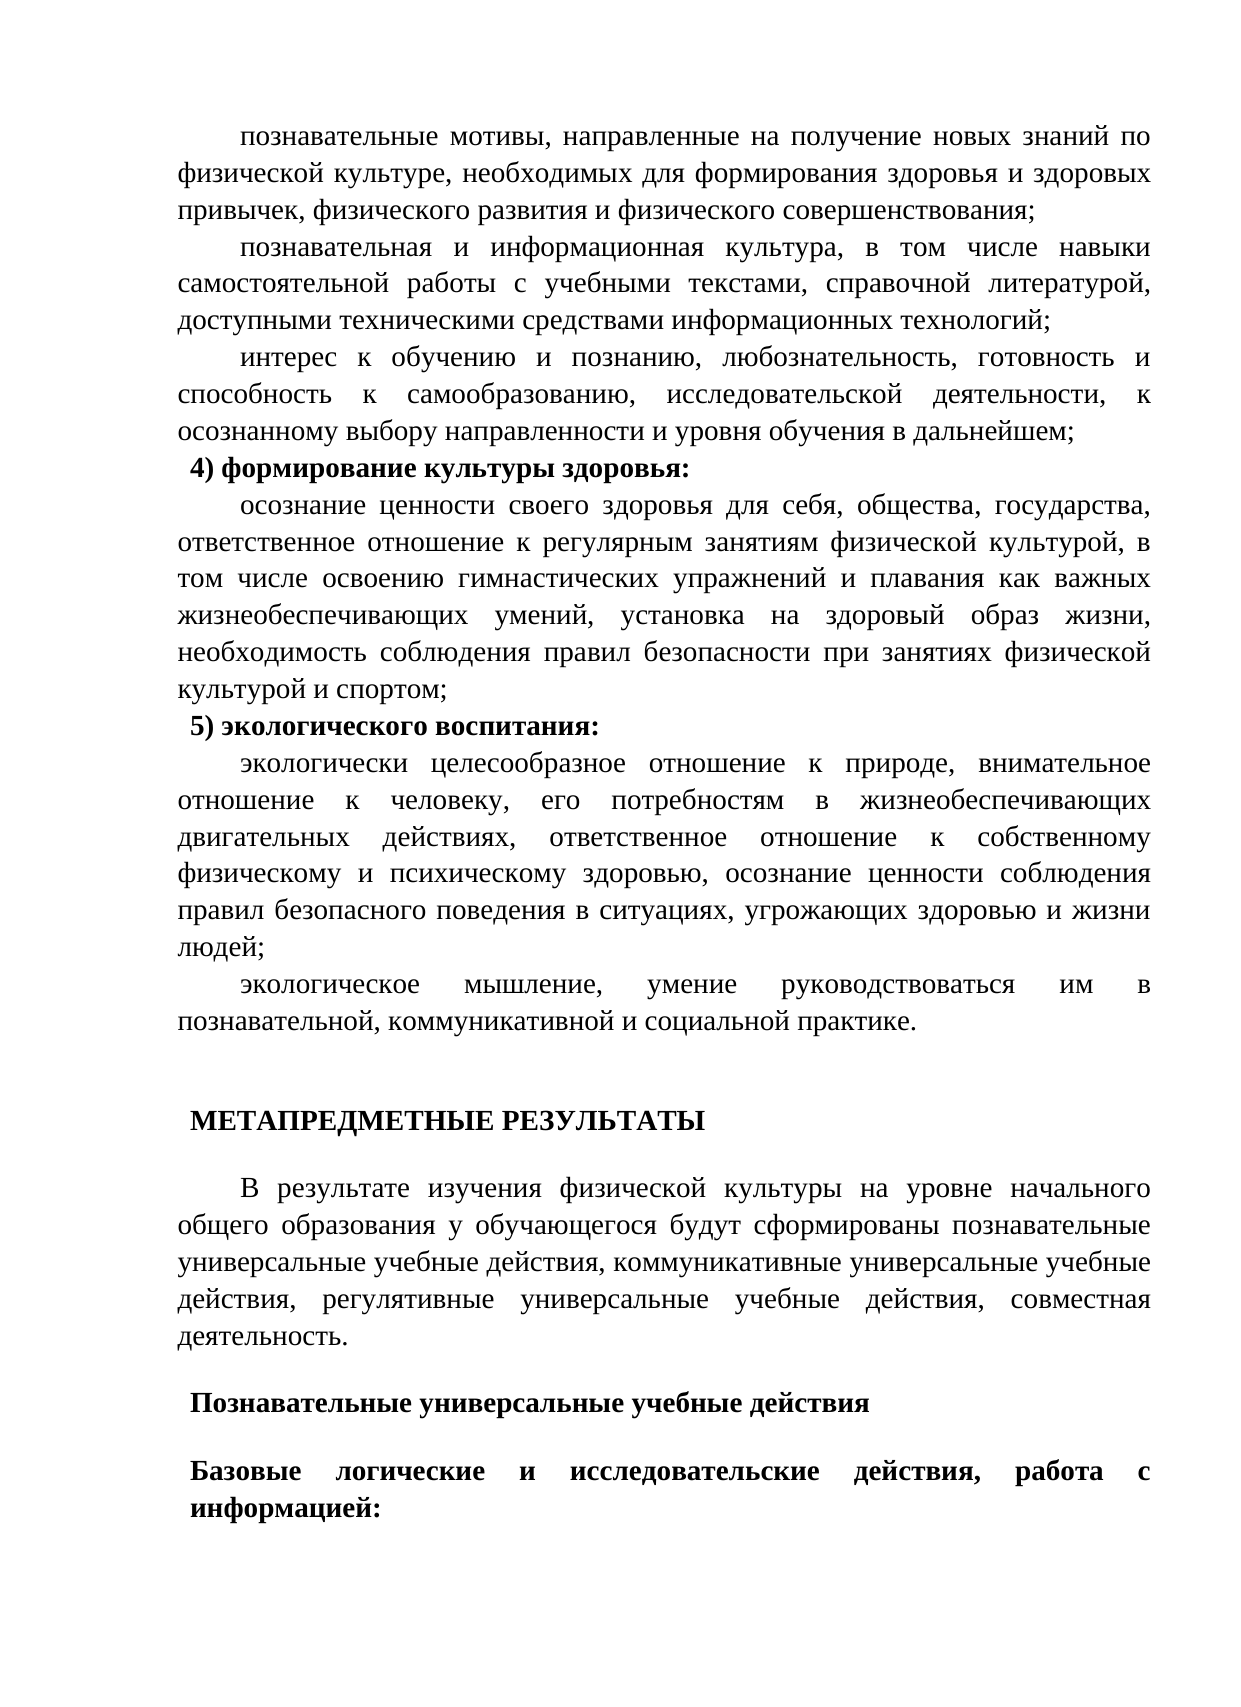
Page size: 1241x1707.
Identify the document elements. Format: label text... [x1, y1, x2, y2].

text интерес к обучению и познанию, любознательность, готовность и способность к самообразованию, исследовательской деятельности, к осознанному выбору направленности и уровня обучения в дальнейшем; [177, 339, 1152, 447]
text Базовые логические и исследовательские действия, работа с информацией: [190, 1453, 1152, 1524]
text осознание ценности своего здоровья для себя, общества, государства, ответственное отношение к регулярным занятиям физической культурой, в том числе освоению гимнастических упражнений и плавания как важных жизнеобеспечивающих умений, установка на здоровый образ жизни, необходимость соблюдения правил безопасности при занятиях физической культурой и спортом; [177, 487, 1152, 705]
text экологически целесообразное отношение к природе, внимательное отношение к человеку, его потребностям в жизнеобеспечивающих двигательных действиях, ответственное отношение к собственному физическому и психическому здоровью, осознание ценности соблюдения правил безопасного поведения в ситуациях, угрожающих здоровью и жизни людей; [177, 745, 1152, 963]
text МЕТАПРЕДМЕТНЫЕ РЕЗУЛЬТАТЫ [190, 1103, 1152, 1136]
text экологическое мышление, умение руководствоваться им в познавательной, коммуникативной и социальной практике. [177, 966, 1152, 1037]
text Познавательные универсальные учебные действия [190, 1386, 1152, 1419]
text 4) формирование культуры здоровья: [190, 450, 1152, 483]
text В результате изучения физической культуры на уровне начального общего образования у обучающегося будут сформированы познавательные универсальные учебные действия, коммуникативные универсальные учебные действия, регулятивные универсальные учебные действия, совместная деятельность. [177, 1171, 1152, 1352]
text познавательные мотивы, направленные на получение новых знаний по физической культуре, необходимых для формирования здоровья и здоровых привычек, физического развития и физического совершенствования; [177, 118, 1152, 225]
text познавательная и информационная культура, в том числе навыки самостоятельной работы с учебными текстами, справочной литературой, доступными техническими средствами информационных технологий; [177, 229, 1152, 336]
text 5) экологического воспитания: [190, 708, 1152, 742]
